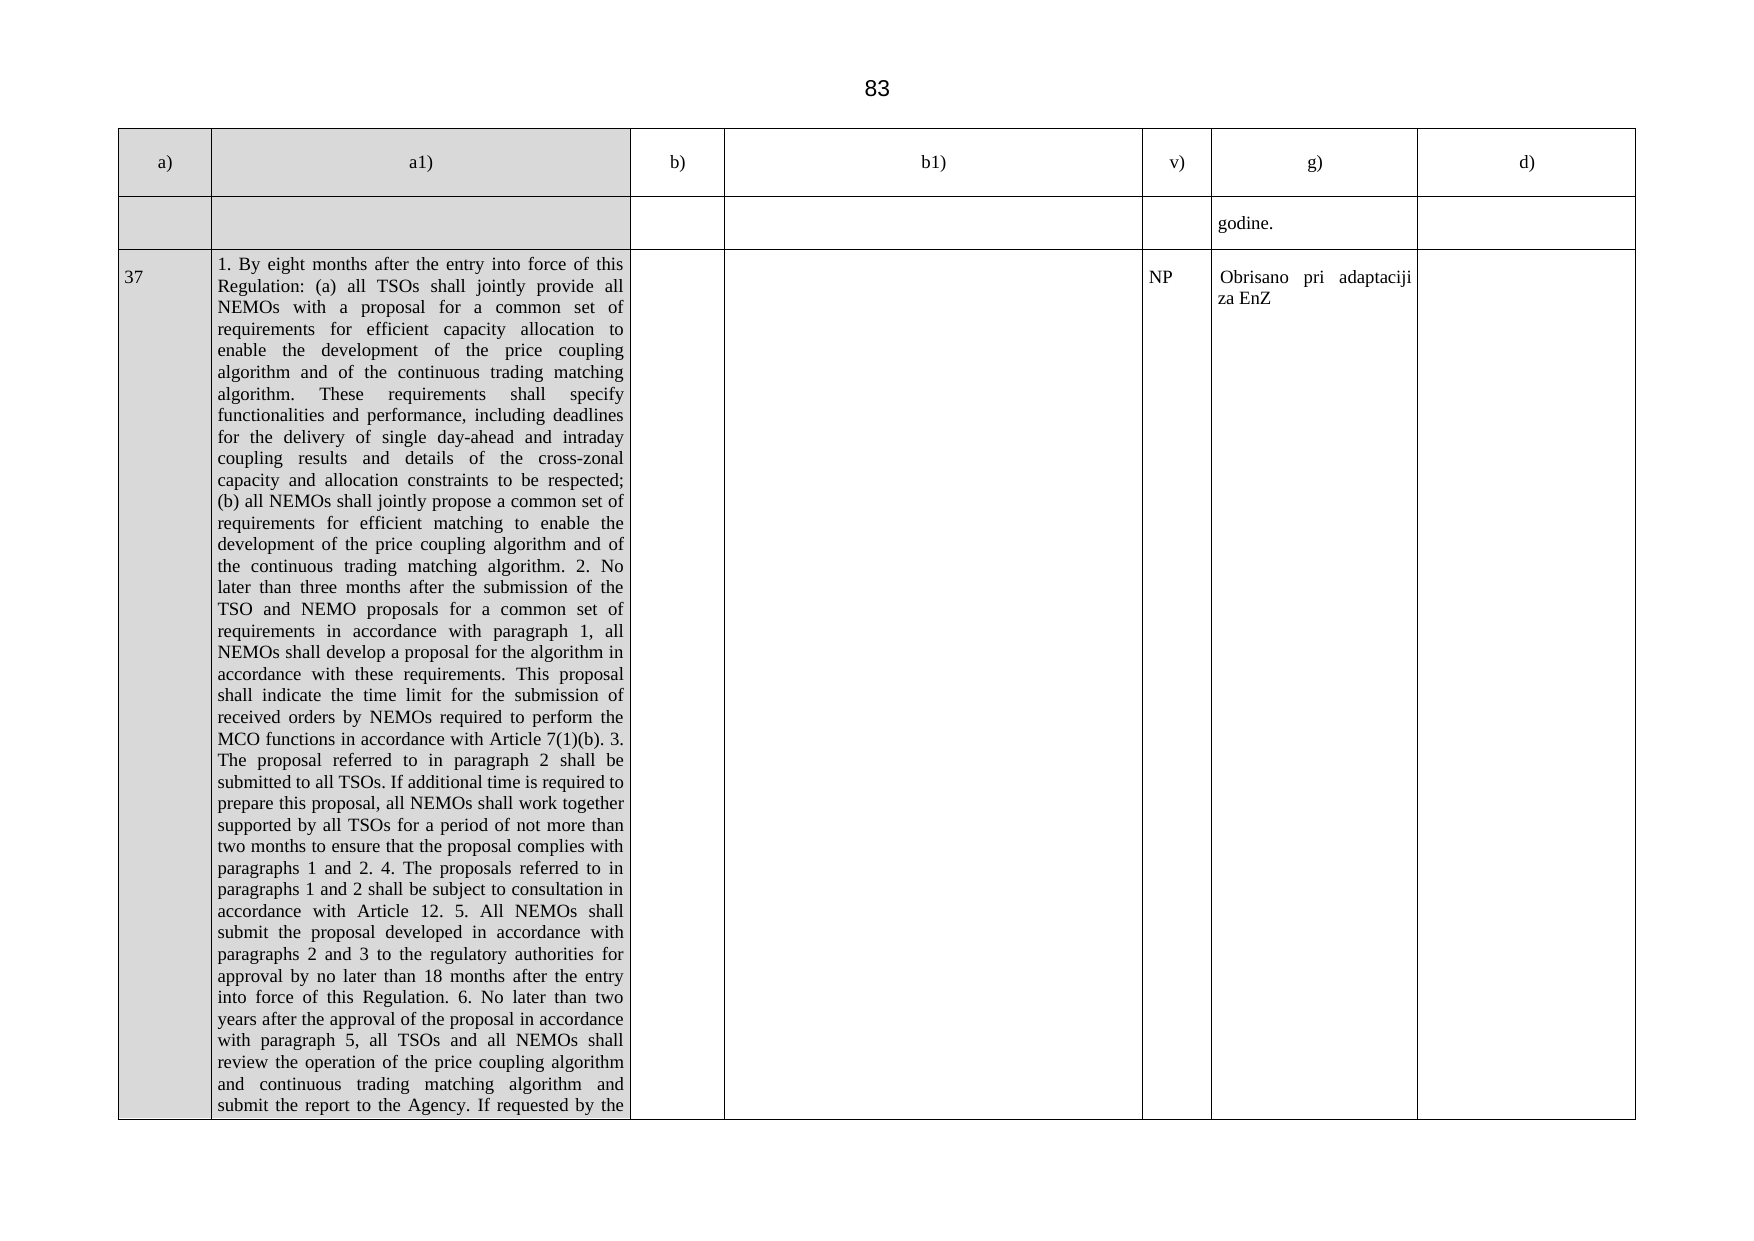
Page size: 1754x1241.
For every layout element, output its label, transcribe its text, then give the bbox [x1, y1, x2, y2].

table_header v) [1143, 129, 1211, 196]
table_cell [631, 197, 724, 249]
table_header a1) [212, 129, 630, 196]
table_cell NP [1143, 250, 1211, 1118]
table_cell [725, 250, 1142, 1118]
table_header a) [119, 129, 211, 196]
table_cell Obrisano pri adaptaciji za EnZ [1212, 250, 1417, 1118]
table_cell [212, 197, 630, 249]
table_cell 36.4. [119, 197, 211, 249]
table_cell [631, 250, 724, 1118]
table_cell NU [1143, 197, 1211, 249]
table_cell [725, 197, 1142, 249]
table_header d) [1418, 129, 1635, 196]
table_cell [1418, 250, 1635, 1118]
table_cell [1418, 197, 1635, 249]
table_cell 37 [119, 250, 211, 1118]
table_header b) [631, 129, 724, 196]
table_header g) [1212, 129, 1417, 196]
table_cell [1212, 197, 1417, 249]
table_header b1) [725, 129, 1142, 196]
